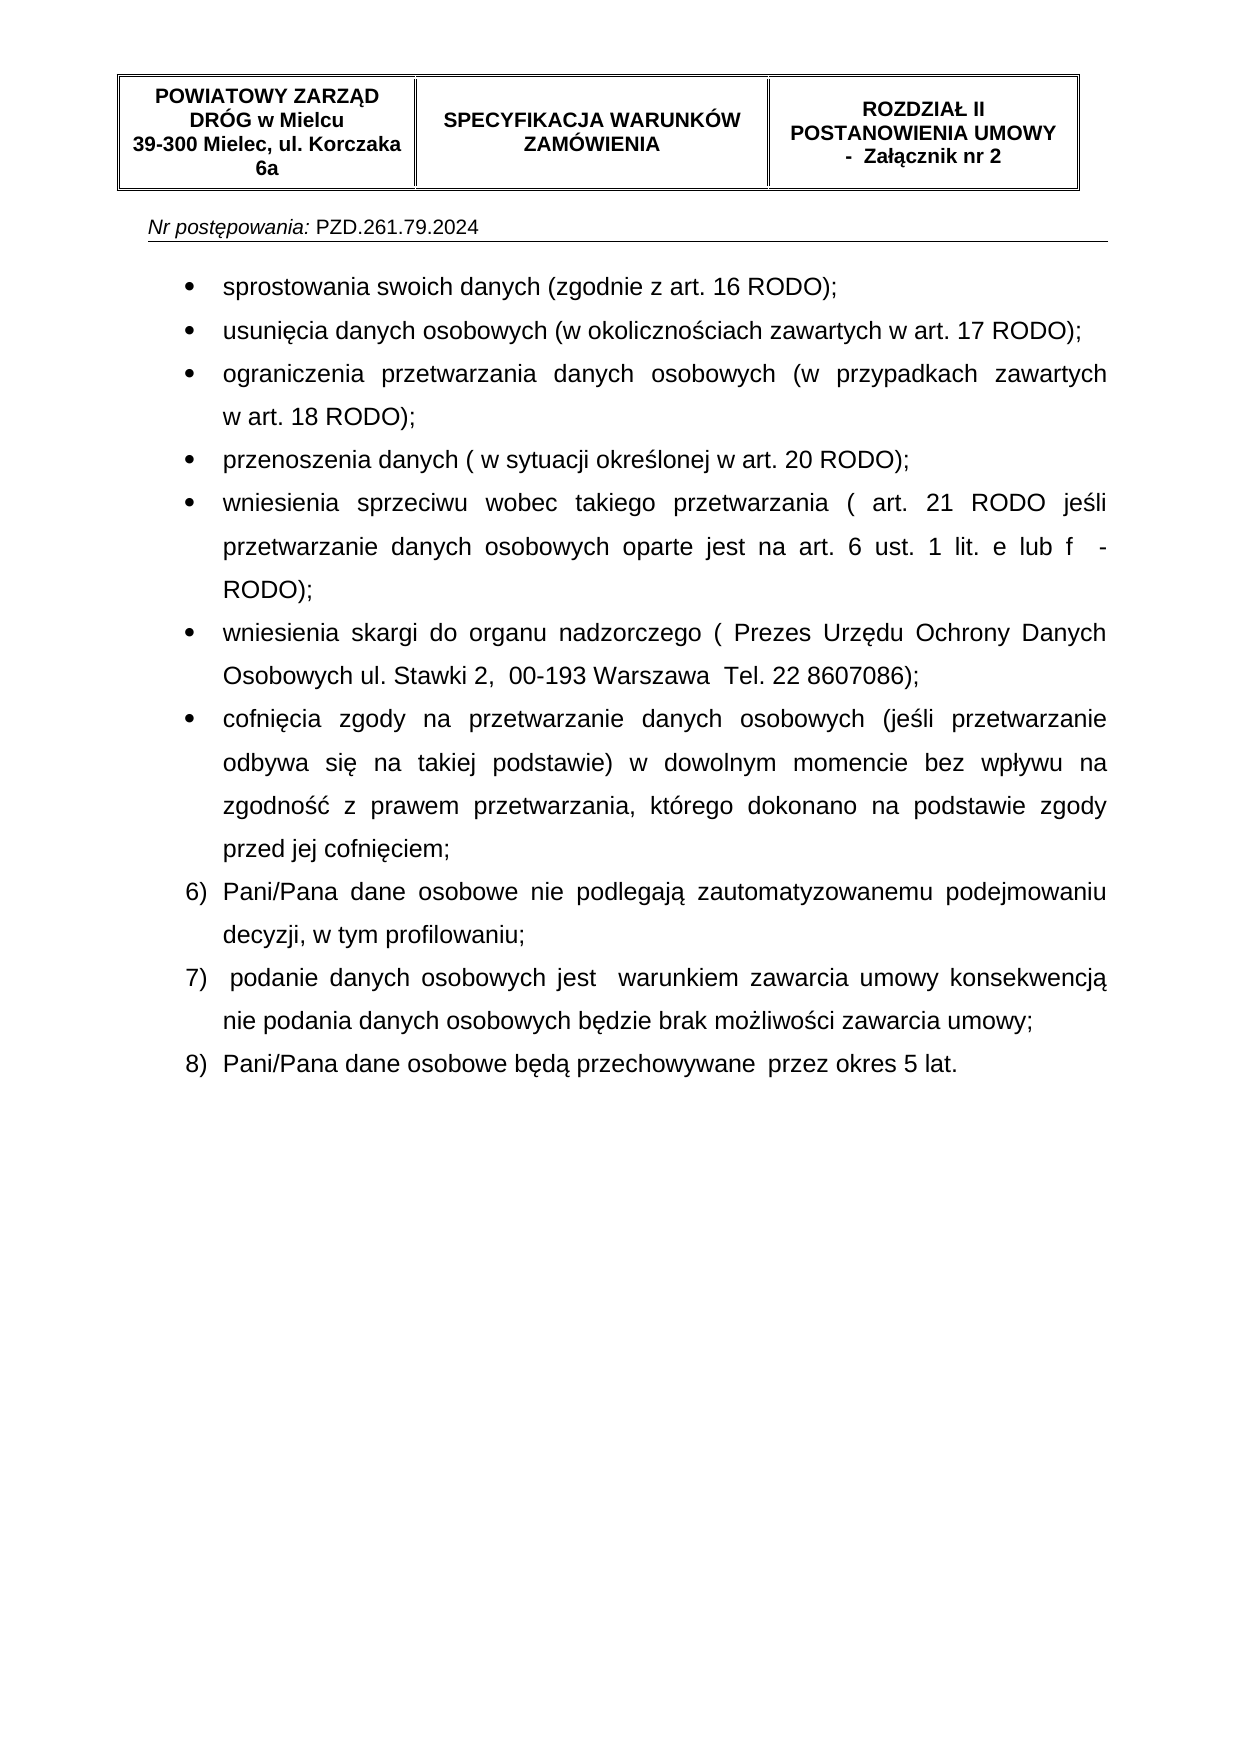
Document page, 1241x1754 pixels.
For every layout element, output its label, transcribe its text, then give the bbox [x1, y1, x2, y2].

list przenoszenia danych ( w sytuacji określonej w art. 20 RODO); [185, 445, 1108, 474]
list usunięcia danych osobowych (w okolicznościach zawartych w art. 17 RODO); [185, 316, 1108, 344]
list Pani/Pana dane osobowe nie podlegają zautomatyzowanemu podejmowaniu decyzji, w tym profilowaniu; [185, 877, 1108, 949]
list ograniczenia przetwarzania danych osobowych (w przypadkach zawartych w art. 18 RODO); [185, 359, 1108, 431]
list Pani/Pana dane osobowe będą przechowywane przez okres 5 lat. [185, 1049, 1108, 1078]
list sprostowania swoich danych (zgodnie z art. 16 RODO); [185, 272, 1108, 301]
list cofnięcia zgody na przetwarzanie danych osobowych (jeśli przetwarzanie odbywa się na takiej podstawie) w dowolnym momencie bez wpływu na zgodność z prawem przetwarzania, którego dokonano na podstawie zgody przed jej cofnięciem; [185, 704, 1108, 862]
list podanie danych osobowych jest warunkiem zawarcia umowy konsekwencją nie podania danych osobowych będzie brak możliwości zawarcia umowy; [185, 963, 1108, 1035]
list wniesienia skargi do organu nadzorczego ( Prezes Urzędu Ochrony Danych Osobowych ul. Stawki 2, 00-193 Warszawa Tel. 22 8607086); [185, 618, 1108, 690]
list wniesienia sprzeciwu wobec takiego przetwarzania ( art. 21 RODO jeśli przetwarzanie danych osobowych oparte jest na art. 6 ust. 1 lit. e lub f - RODO); [185, 488, 1108, 603]
